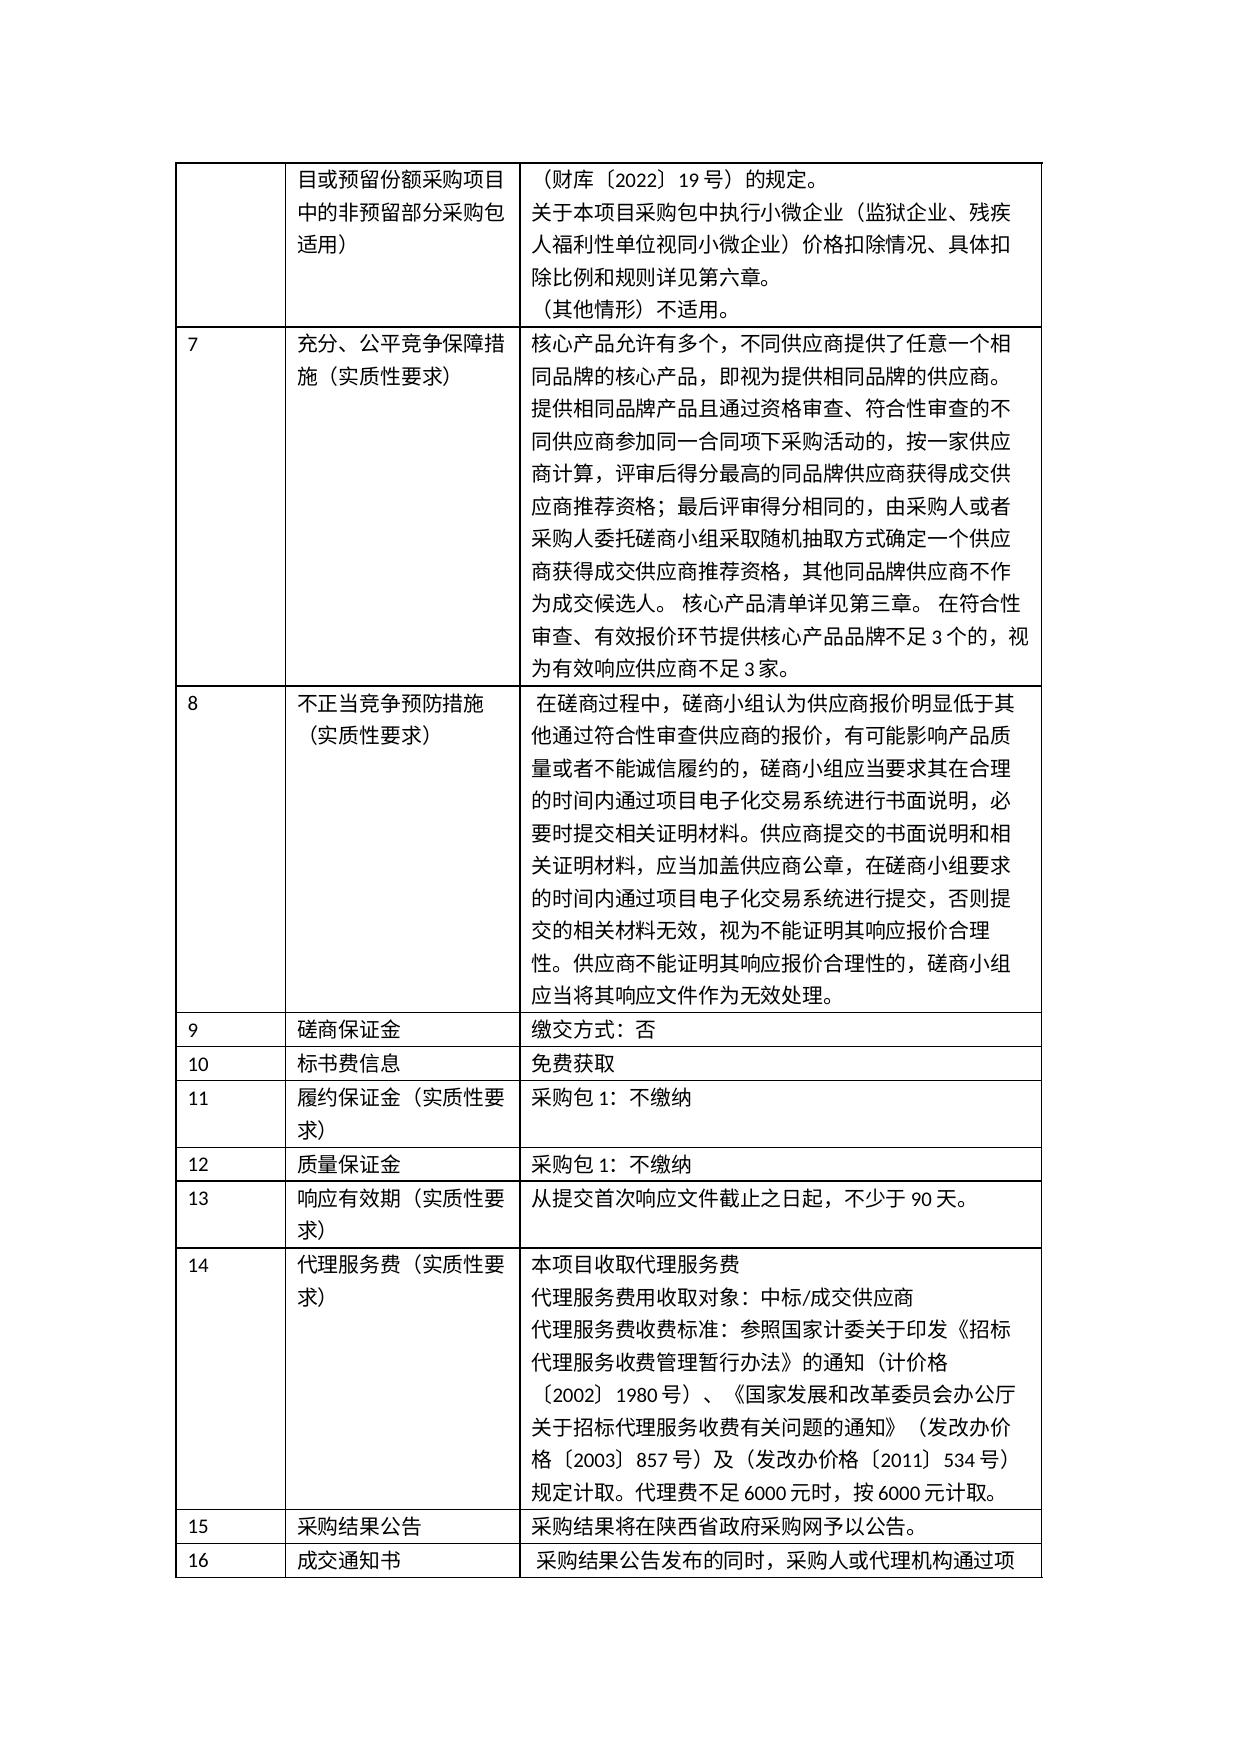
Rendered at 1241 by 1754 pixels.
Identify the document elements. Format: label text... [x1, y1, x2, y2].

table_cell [521, 164, 1041, 326]
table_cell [286, 164, 519, 326]
table_cell 充分、公平竞争保障措施（实质性要求） [286, 328, 519, 685]
table_cell 代理服务费（实质性要求） [286, 1249, 519, 1508]
table_cell 9 [177, 1013, 285, 1046]
table_cell 16 [177, 1544, 285, 1577]
table_cell 质量保证金 [286, 1148, 519, 1180]
table_cell 标书费信息 [286, 1047, 519, 1080]
table_cell 12 [177, 1148, 285, 1180]
table_cell 免费获取 [521, 1047, 1041, 1080]
table_cell 10 [177, 1047, 285, 1080]
table_cell 响应有效期（实质性要求） [286, 1182, 519, 1247]
table_cell 本项目收取代理服务费 代理服务费用收取对象：中标/成交供应商 代理服务费收费标准：参照国家计委关于印发《招标代理服务收费管理暂行办法》的通知（计价格〔2002〕1980号）、《国家发展和改革委员会办公厅关于招标代理服务收费有关问题的通知》（发改办价格〔2003〕857号）及（发改办价格〔2011〕534号）规定计取。代理费不足6000元时，按6000元计取。 [521, 1249, 1041, 1508]
table_cell 缴交方式：否 [521, 1013, 1041, 1046]
table_cell 6 [177, 164, 285, 326]
table_cell 从提交首次响应文件截止之日起，不少于90天。 [521, 1182, 1041, 1247]
table_cell 采购结果公告 [286, 1510, 519, 1543]
table_cell 采购结果将在陕西省政府采购网予以公告。 [521, 1510, 1041, 1543]
table_cell 不正当竞争预防措施 （实质性要求） [286, 687, 519, 1012]
table_cell 15 [177, 1510, 285, 1543]
table_cell 14 [177, 1249, 285, 1508]
table_cell 成交通知书 [286, 1544, 519, 1577]
table_cell 磋商保证金 [286, 1013, 519, 1046]
table_cell 8 [177, 687, 285, 1012]
table_cell 13 [177, 1182, 285, 1247]
table_cell 采购包1：不缴纳 [521, 1148, 1041, 1180]
table_cell 在磋商过程中，磋商小组认为供应商报价明显低于其他通过符合性审查供应商的报价，有可能影响产品质量或者不能诚信履约的，磋商小组应当要求其在合理的时间内通过项目电子化交易系统进行书面说明，必要时提交相关证明材料。供应商提交的书面说明和相关证明材料，应当加盖供应商公章，在磋商小组要求的时间内通过项目电子化交易系统进行提交，否则提交的相关材料无效，视为不能证明其响应报价合理性。供应商不能证明其响应报价合理性的，磋商小组应当将其响应文件作为无效处理。 [521, 687, 1041, 1012]
table_cell 履约保证金（实质性要求） [286, 1081, 519, 1146]
table_cell 7 [177, 328, 285, 685]
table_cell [521, 1544, 1041, 1577]
table_cell 核心产品允许有多个，不同供应商提供了任意一个相同品牌的核心产品，即视为提供相同品牌的供应商。 提供相同品牌产品且通过资格审查、符合性审查的不同供应商参加同一合同项下采购活动的，按一家供应商计算，评审后得分最高的同品牌供应商获得成交供应商推荐资格；最后评审得分相同的，由采购人或者采购人委托磋商小组采取随机抽取方式确定一个供应商获得成交供应商推荐资格，其他同品牌供应商不作为成交候选人。 核心产品清单详见第三章。 在符合性审查、有效报价环节提供核心产品品牌不足3个的，视为有效响应供应商不足3家。 [521, 328, 1041, 685]
table_cell 11 [177, 1081, 285, 1146]
table_cell 采购包1：不缴纳 [521, 1081, 1041, 1146]
